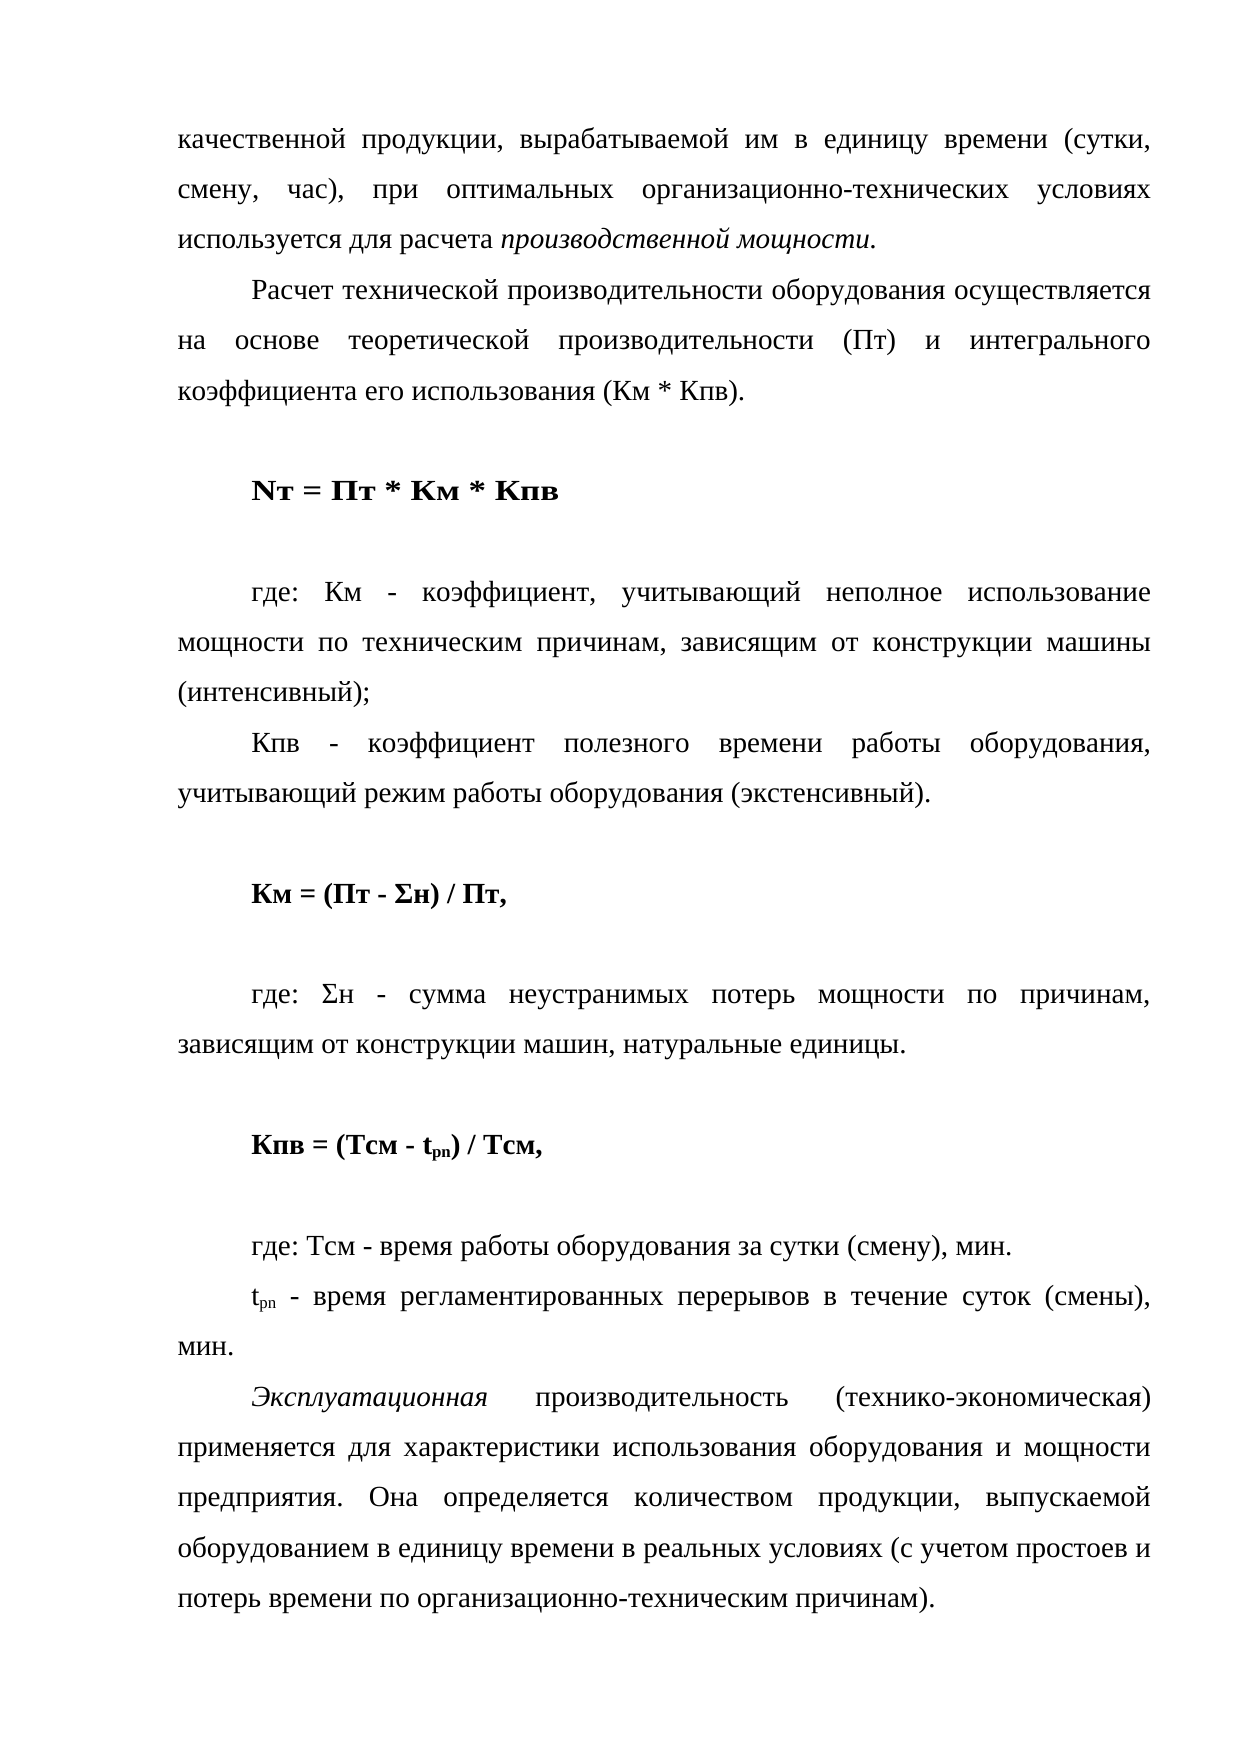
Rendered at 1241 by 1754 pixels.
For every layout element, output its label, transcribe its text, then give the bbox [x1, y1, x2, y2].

text Nт = Пт * Км * Кпв [177, 473, 1152, 507]
text Эксплуатационная производительность (технико-экономическая) применяется для характеристики использования оборудования и мощности предприятия. Она определяется количеством продукции, выпускаемой оборудованием в единицу времени в реальных условиях (с учетом простоев и потерь времени по организационно-техническим причинам). [177, 1379, 1152, 1614]
text Кпв = (Тсм - tрn) / Тсм, [177, 1127, 1152, 1161]
text где: Км - коэффициент, учитывающий неполное использование мощности по техническим причинам, зависящим от конструкции машины (интенсивный); [177, 574, 1152, 708]
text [177, 121, 1152, 255]
text где: Σн - сумма неустранимых потерь мощности по причинам, зависящим от конструкции машин, натуральные единицы. [177, 976, 1152, 1060]
text Расчет технической производительности оборудования осуществляется на основе теоретической производительности (Пт) и интегрального коэффициента его использования (Км * Кпв). [177, 272, 1152, 406]
text где: Тсм - время работы оборудования за сутки (смену), мин. [177, 1228, 1152, 1261]
text Кпв - коэффициент полезного времени работы оборудования, учитывающий режим работы оборудования (экстенсивный). [177, 725, 1152, 809]
text Км = (Пт - Σн) / Пт, [177, 876, 1152, 909]
text tрn - время регламентированных перерывов в течение суток (смены), мин. [177, 1278, 1152, 1362]
